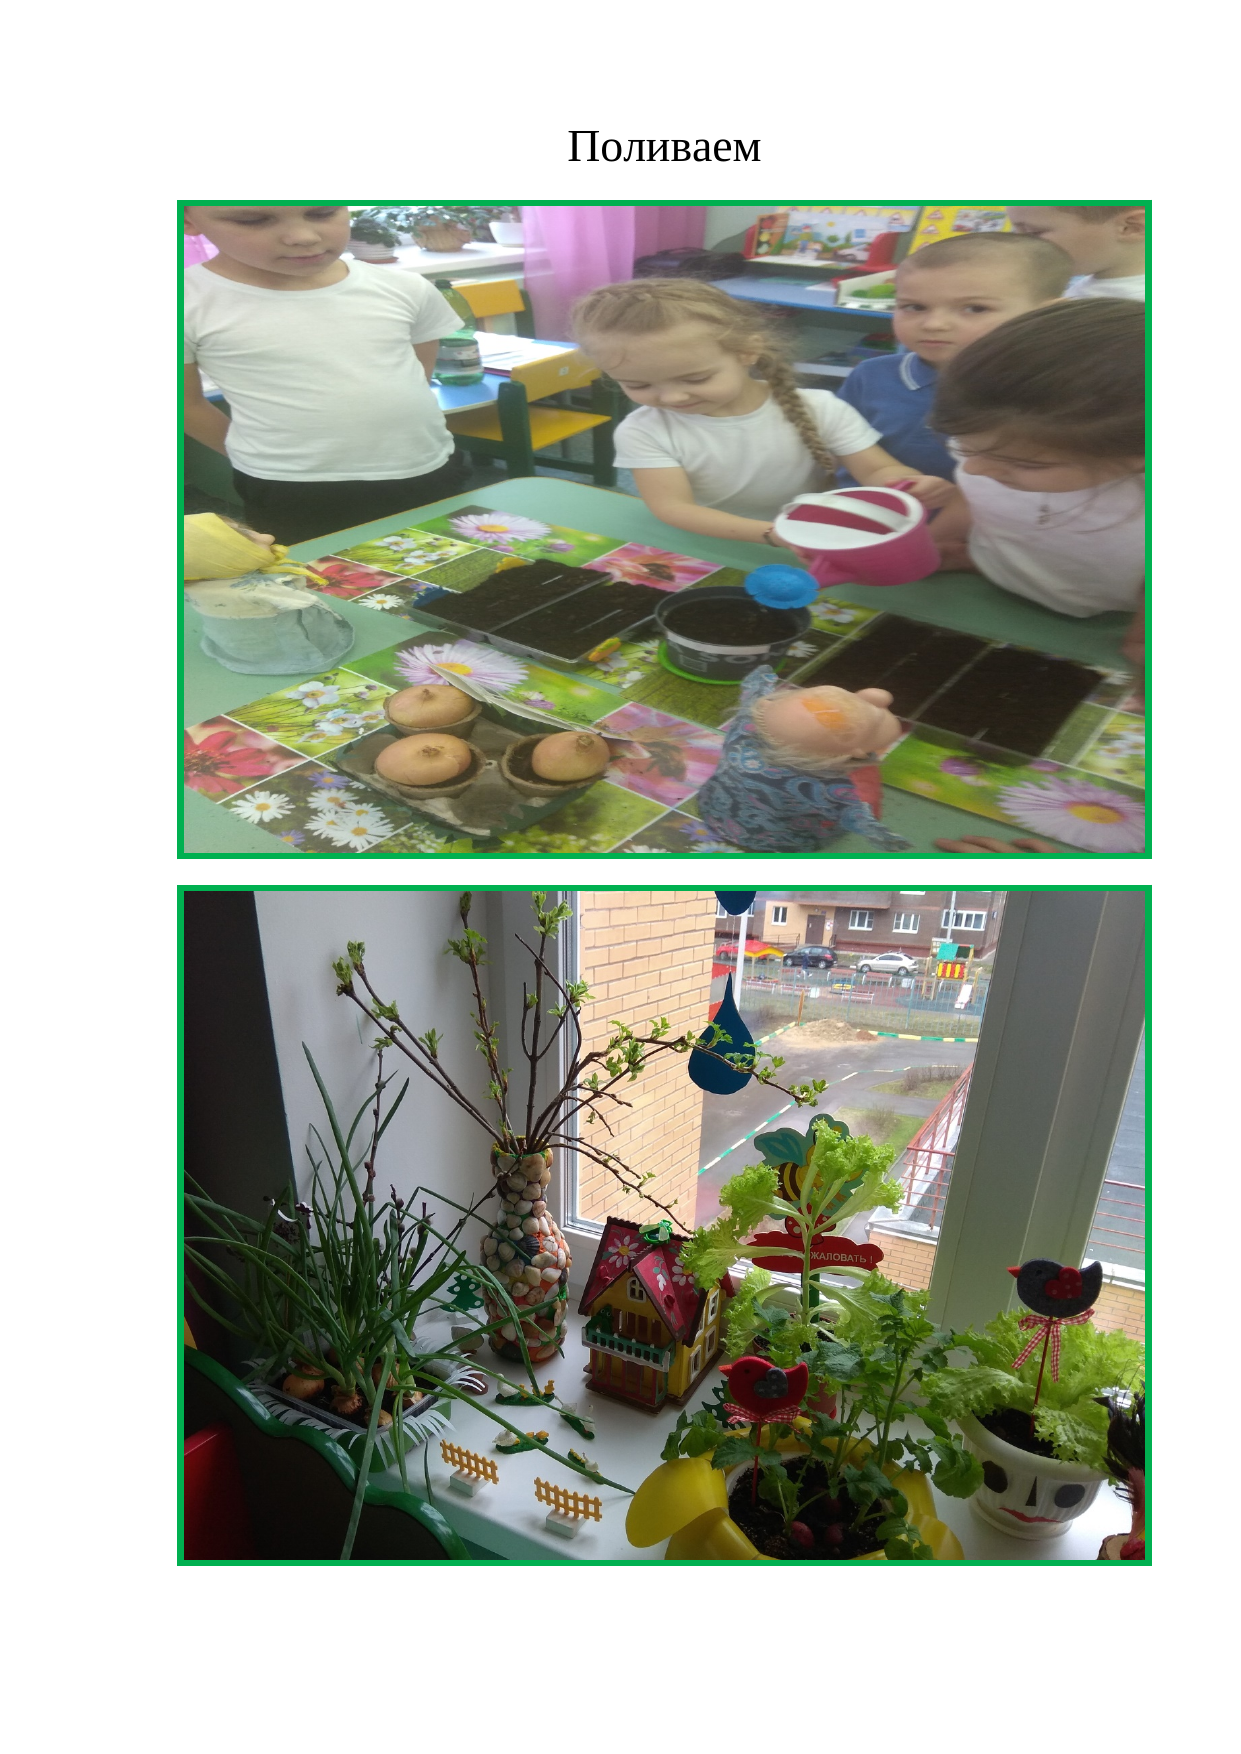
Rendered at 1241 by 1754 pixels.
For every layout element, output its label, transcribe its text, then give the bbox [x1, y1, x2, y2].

picture [184, 891, 1145, 1560]
picture [184, 206, 1145, 853]
text Поливаем [177, 118, 1152, 171]
